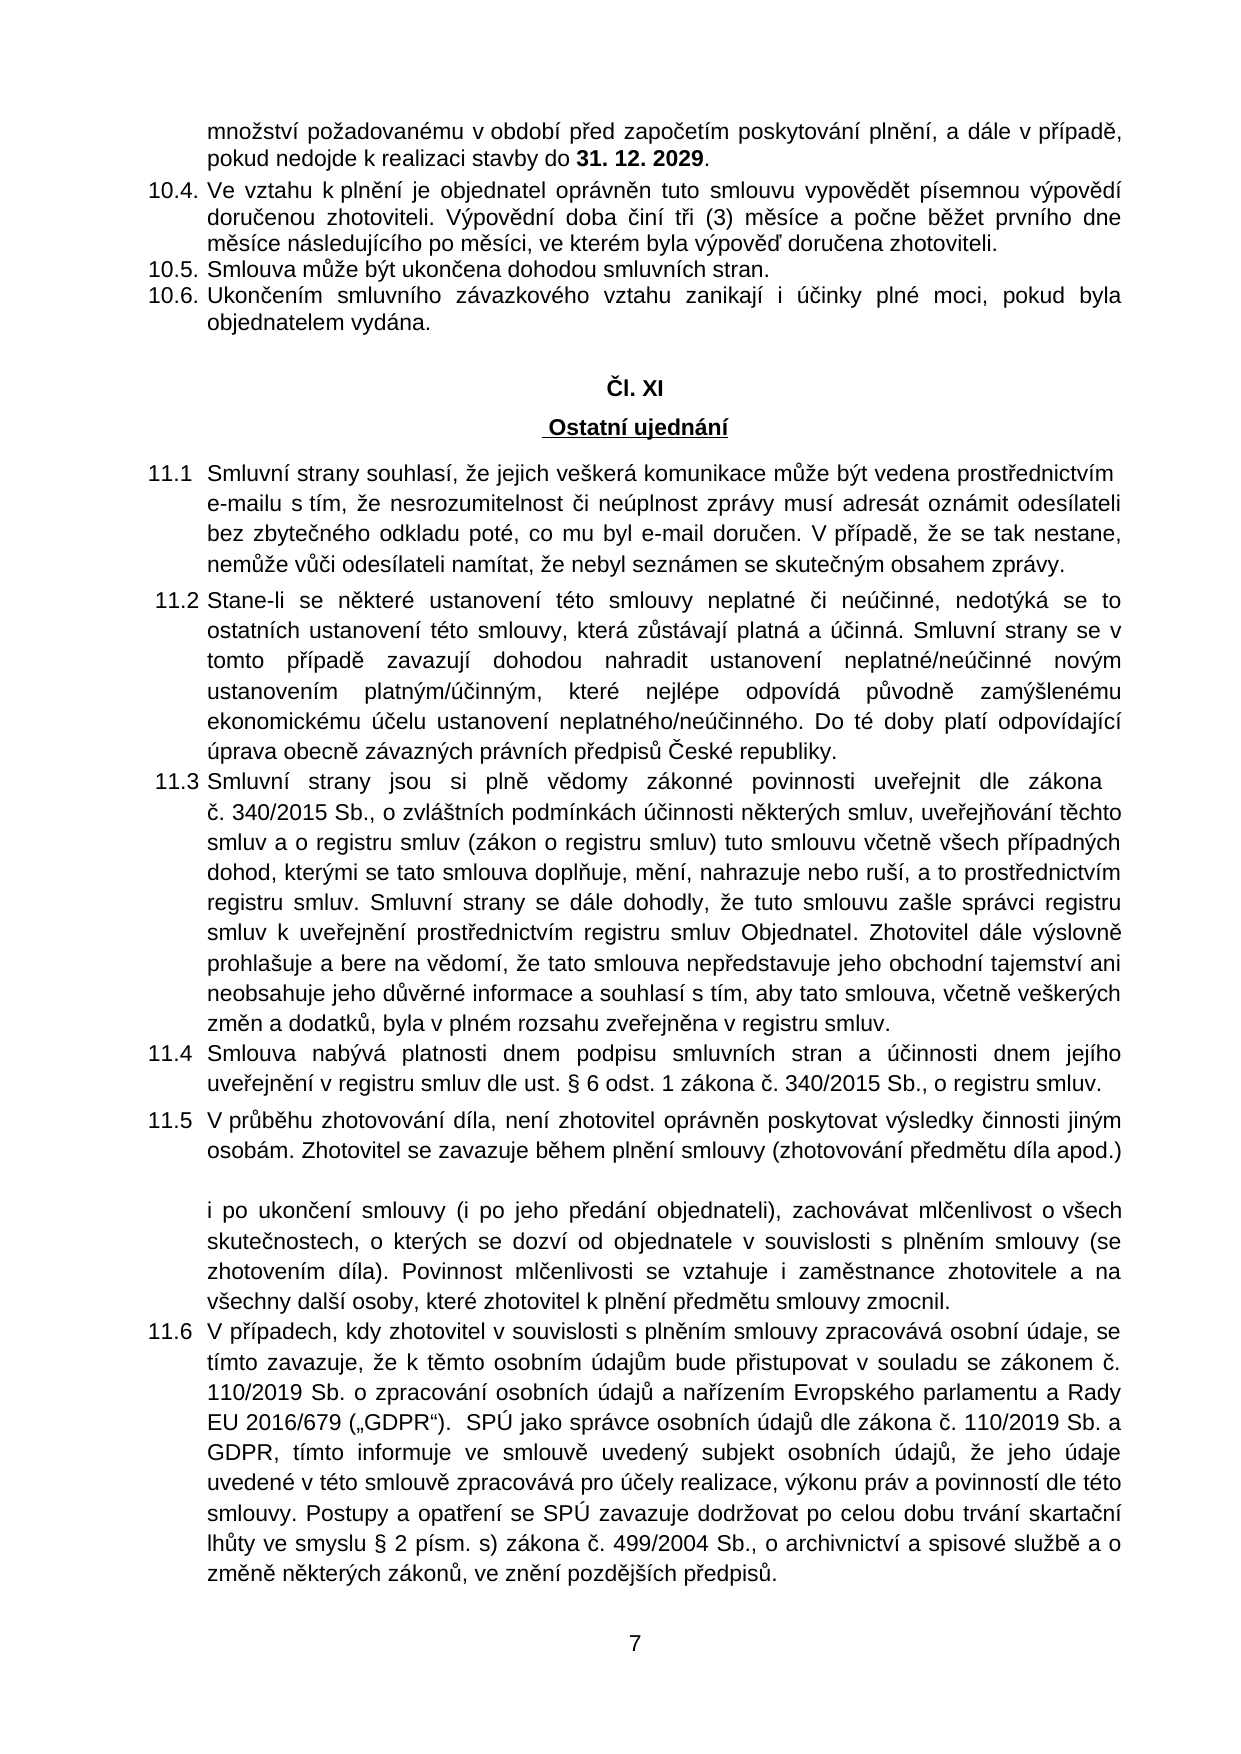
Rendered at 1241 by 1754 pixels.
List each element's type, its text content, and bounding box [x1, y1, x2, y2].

subtitle Čl. XI [148, 375, 1122, 401]
list Smlouva nabývá platnosti dnem podpisu smluvních stran a účinnosti dnem jejího uveřejnění v registru smluv dle ust. § 6 odst. 1 zákona č. 340/2015 Sb., o registru smluv. [148, 1040, 1122, 1097]
list V případech, kdy zhotovitel v souvislosti s plněním smlouvy zpracovává osobní údaje, se tímto zavazuje, že k těmto osobním údajům bude přistupovat v souladu se zákonem č. 110/2019 Sb. o zpracování osobních údajů a nařízením Evropského parlamentu a Rady EU 2016/679 („GDPR“). SPÚ jako správce osobních údajů dle zákona č. 110/2019 Sb. a GDPR, tímto informuje ve smlouvě uvedený subjekt osobních údajů, že jeho údaje uvedené v této smlouvě zpracovává pro účely realizace, výkonu práv a povinností dle této smlouvy. Postupy a opatření se SPÚ zavazuje dodržovat po celou dobu trvání skartační lhůty ve smyslu § 2 písm. s) zákona č. 499/2004 Sb., o archivnictví a spisové službě a o změně některých zákonů, ve znění pozdějších předpisů. [148, 1318, 1122, 1586]
list Smluvní strany souhlasí, že jejich veškerá komunikace může být vedena prostřednictvím e-mailu s tím, že nesrozumitelnost či neúplnost zprávy musí adresát oznámit odesílateli bez zbytečného odkladu poté, co mu byl e-mail doručen. V případě, že se tak nestane, nemůže vůči odesílateli namítat, že nebyl seznámen se skutečným obsahem zprávy. [148, 460, 1122, 577]
list Smlouva může být ukončena dohodou smluvních stran. [148, 256, 1122, 282]
list Stane-li se některé ustanovení této smlouvy neplatné či neúčinné, nedotýká se to ostatních ustanovení této smlouvy, která zůstávají platná a účinná. Smluvní strany se v tomto případě zavazují dohodou nahradit ustanovení neplatné/neúčinné novým ustanovením platným/účinným, které nejlépe odpovídá původně zamýšlenému ekonomickému účelu ustanovení neplatného/neúčinného. Do té doby platí odpovídající úprava obecně závazných právních předpisů České republiky. [154, 587, 1122, 764]
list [148, 118, 1122, 171]
list V průběhu zhotovování díla, není zhotovitel oprávněn poskytovat výsledky činnosti jiným osobám. Zhotovitel se zavazuje během plnění smlouvy (zhotovování předmětu díla apod.) i po ukončení smlouvy (i po jeho předání objednateli), zachovávat mlčenlivost o všech skutečnostech, o kterých se dozví od objednatele v souvislosti s plněním smlouvy (se zhotovením díla). Povinnost mlčenlivosti se vztahuje i zaměstnance zhotovitele a na všechny další osoby, které zhotovitel k plnění předmětu smlouvy zmocnil. [148, 1107, 1122, 1314]
list Smluvní strany jsou si plně vědomy zákonné povinnosti uveřejnit dle zákona č. 340/2015 Sb., o zvláštních podmínkách účinnosti některých smluv, uveřejňování těchto smluv a o registru smluv (zákon o registru smluv) tuto smlouvu včetně všech případných dohod, kterými se tato smlouva doplňuje, mění, nahrazuje nebo ruší, a to prostřednictvím registru smluv. Smluvní strany se dále dohodly, že tuto smlouvu zašle správci registru smluv k uveřejnění prostřednictvím registru smluv Objednatel. Zhotovitel dále výslovně prohlašuje a bere na vědomí, že tato smlouva nepředstavuje jeho obchodní tajemství ani neobsahuje jeho důvěrné informace a souhlasí s tím, aby tato smlouva, včetně veškerých změn a dodatků, byla v plném rozsahu zveřejněna v registru smluv. [154, 768, 1122, 1036]
list Ukončením smluvního závazkového vztahu zanikají i účinky plné moci, pokud byla objednatelem vydána. [148, 282, 1122, 335]
list Ve vztahu k plnění je objednatel oprávněn tuto smlouvu vypovědět písemnou výpovědí doručenou zhotoviteli. Výpovědní doba činí tři (3) měsíce a počne běžet prvního dne měsíce následujícího po měsíci, ve kterém byla výpověď doručena zhotoviteli. [148, 177, 1122, 256]
subtitle Ostatní ujednání [148, 414, 1122, 441]
